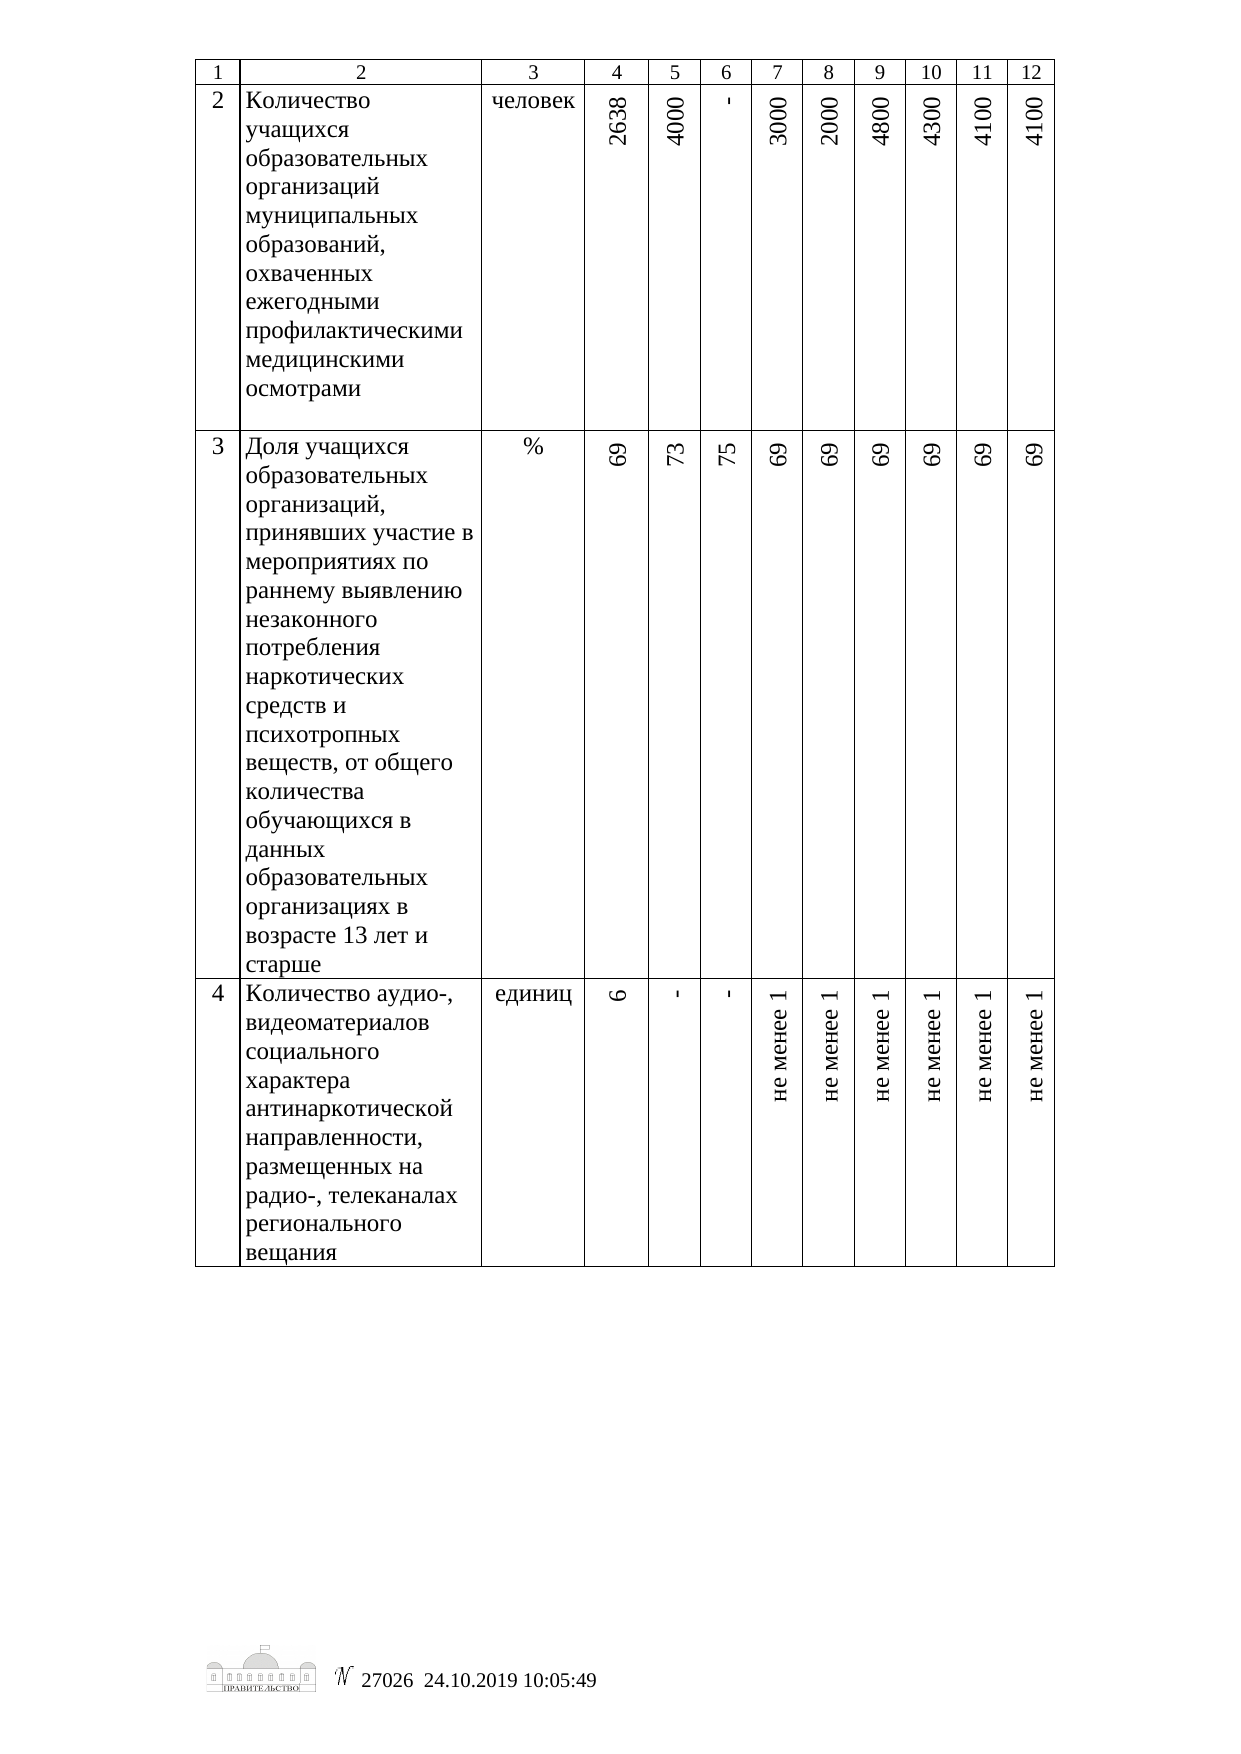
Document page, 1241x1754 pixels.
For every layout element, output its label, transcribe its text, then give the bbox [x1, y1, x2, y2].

table_cell - [649, 979, 700, 1266]
table_header 5 [649, 60, 700, 84]
table_cell 6 [585, 979, 648, 1266]
table_cell человек [482, 85, 584, 430]
table_cell Доля учащихся образовательных организаций, принявших участие в мероприятиях по раннему выявлению незаконного потребления наркотических средств и психотропных веществ, от общего количества обучающихся в данных образовательных организациях в возрасте 13 лет и старше [241, 431, 481, 977]
table_cell 73 [649, 431, 700, 977]
table_cell 69 [957, 431, 1007, 977]
table_header 1 [196, 60, 239, 84]
table_cell - [701, 979, 751, 1266]
table_header 2 [241, 60, 481, 84]
table_cell 4800 [855, 85, 905, 430]
table_cell не менее 1 [803, 979, 854, 1266]
table_header 12 [1008, 60, 1054, 84]
table_cell не менее 1 [957, 979, 1007, 1266]
table_cell 69 [752, 431, 802, 977]
picture [330, 1663, 358, 1687]
table_cell 4100 [957, 85, 1007, 430]
table_cell не менее 1 [906, 979, 956, 1266]
table_header 11 [957, 60, 1007, 84]
table_cell Количество аудио-, видеоматериалов социального характера антинаркотической направленности, размещенных на радио-, телеканалах регионального вещания [241, 979, 481, 1266]
table_cell 4300 [906, 85, 956, 430]
picture [206, 1645, 316, 1692]
table_cell единиц [482, 979, 584, 1266]
table_header 3 [482, 60, 584, 84]
table_cell не менее 1 [752, 979, 802, 1266]
table_cell 4 [196, 979, 239, 1266]
table_cell не менее 1 [855, 979, 905, 1266]
table_header 4 [585, 60, 648, 84]
table_header 7 [752, 60, 802, 84]
table_cell 75 [701, 431, 751, 977]
table_cell 4100 [1008, 85, 1054, 430]
table_cell 4000 [649, 85, 700, 430]
table_cell 2000 [803, 85, 854, 430]
table_cell 69 [906, 431, 956, 977]
table_cell 69 [855, 431, 905, 977]
table_header 9 [855, 60, 905, 84]
table_header 6 [701, 60, 751, 84]
table_header 8 [803, 60, 854, 84]
table_cell 2 [196, 85, 239, 430]
table_cell 3 [196, 431, 239, 977]
table_cell 69 [585, 431, 648, 977]
table_cell 2638 [585, 85, 648, 430]
table_cell - [701, 85, 751, 430]
table_cell Количество учащихся образовательных организаций муниципальных образований, охваченных ежегодными профилактическими медицинскими осмотрами [241, 85, 481, 430]
table_header 10 [906, 60, 956, 84]
table_cell 69 [1008, 431, 1054, 977]
table_cell 3000 [752, 85, 802, 430]
table_cell % [482, 431, 584, 977]
table_cell 69 [803, 431, 854, 977]
table_cell не менее 1 [1008, 979, 1054, 1266]
